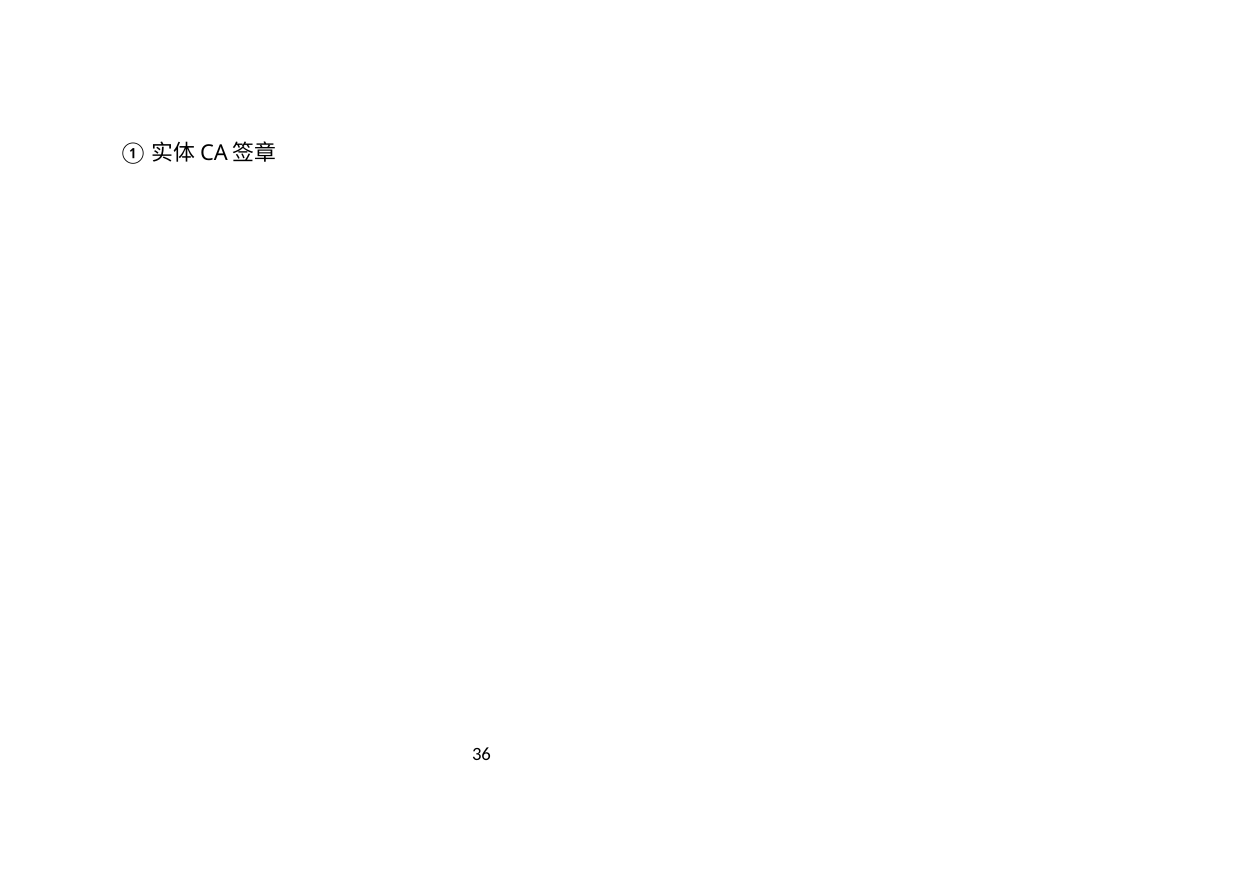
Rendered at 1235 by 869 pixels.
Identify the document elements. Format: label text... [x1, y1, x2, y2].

text ①实体CA签章 [85, 134, 1158, 167]
